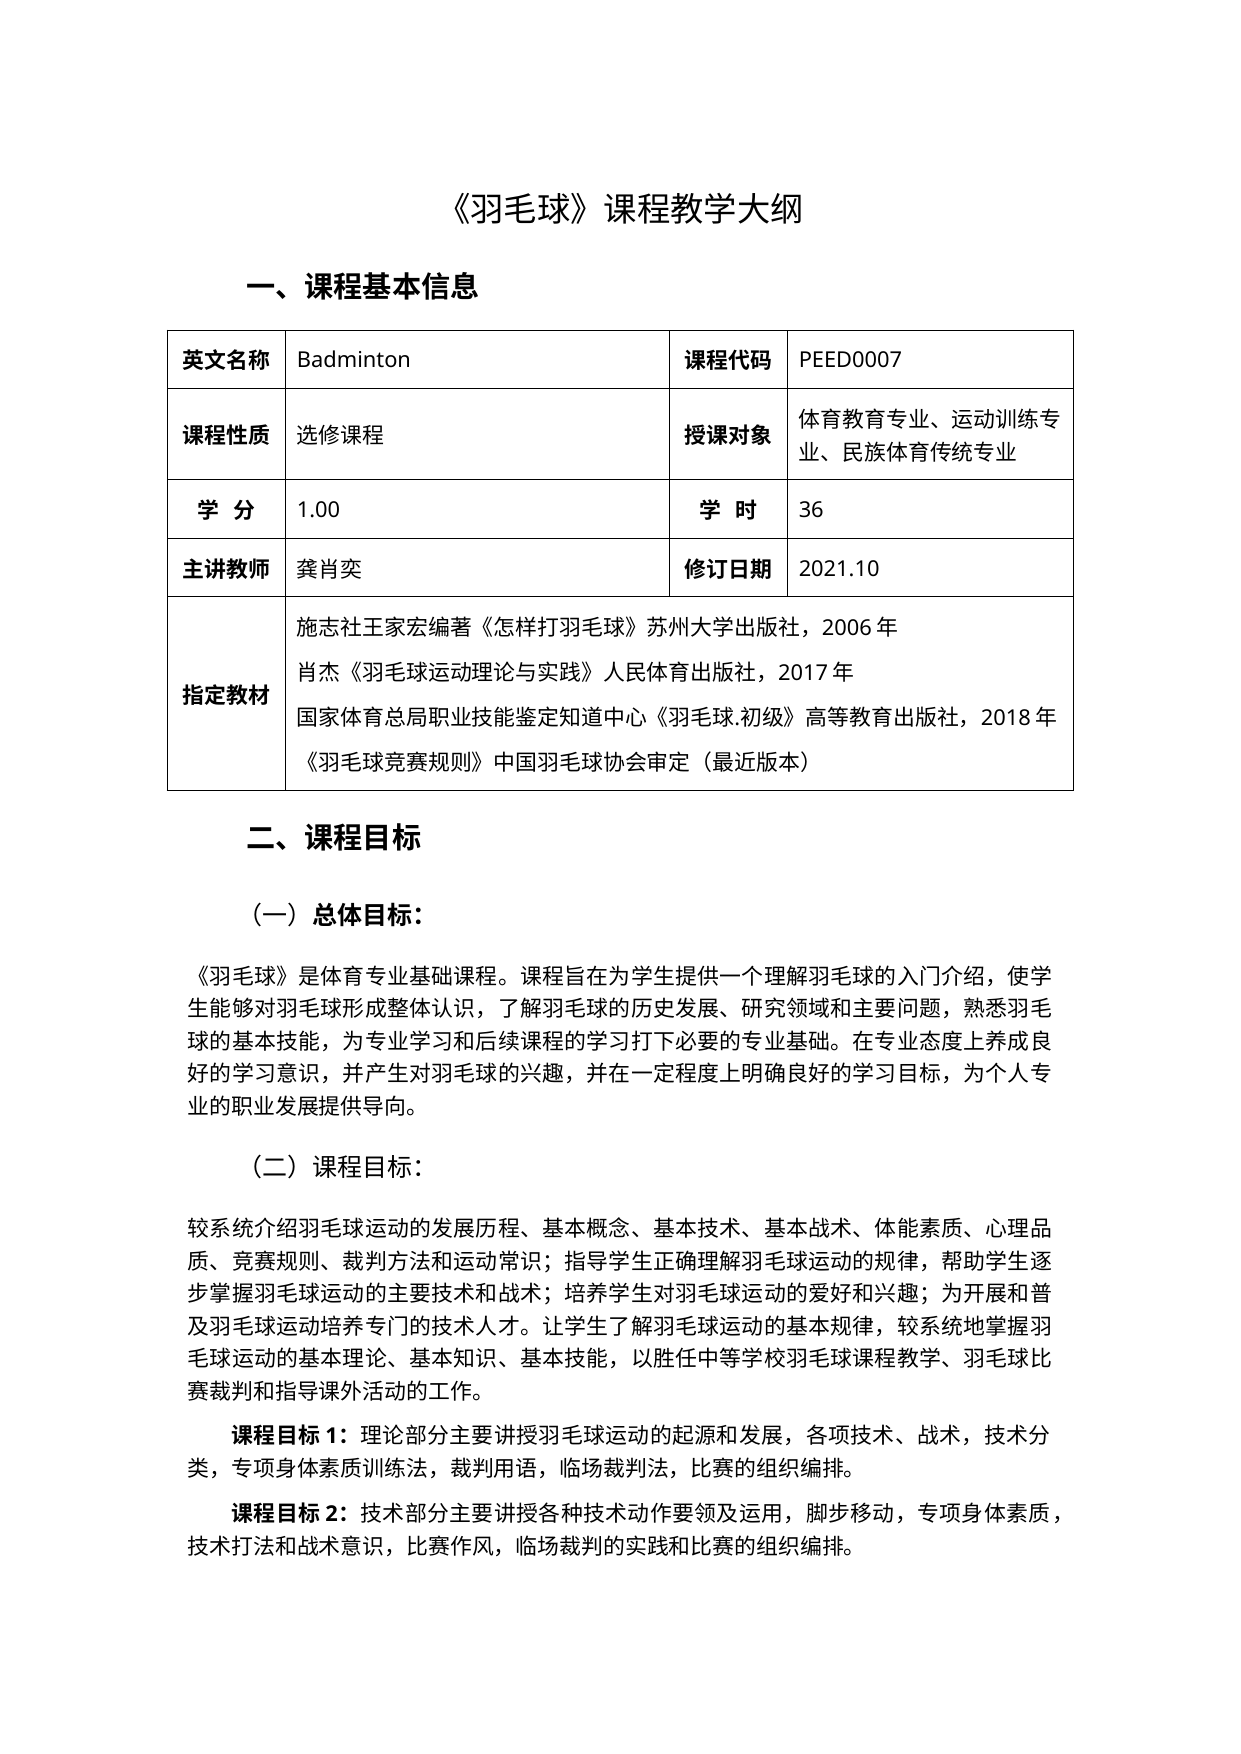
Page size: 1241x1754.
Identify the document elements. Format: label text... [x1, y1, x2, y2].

table_cell 36 [788, 480, 1073, 538]
text 《羽毛球》是体育专业基础课程。课程旨在为学生提供一个理解羽毛球的入门介绍，使学生能够对羽毛球形成整体认识，了解羽毛球的历史发展、研究领域和主要问题，熟悉羽毛球的基本技能，为专业学习和后续课程的学习打下必要的专业基础。在专业态度上养成良好的学习意识，并产生对羽毛球的兴趣，并在一定程度上明确良好的学习目标，为个人专业的职业发展提供导向。 [187, 958, 1053, 1121]
table_header Badminton [286, 331, 669, 388]
table_cell 施志社王家宏编著《怎样打羽毛球》苏州大学出版社，2006年 肖杰《羽毛球运动理论与实践》人民体育出版社，2017年 国家体育总局职业技能鉴定知道中心《羽毛球.初级》高等教育出版社，2018年 《羽毛球竞赛规则》中国羽毛球协会审定（最近版本） [286, 597, 1073, 790]
text （一）总体目标： [187, 881, 1053, 946]
table_cell 选修课程 [286, 389, 669, 479]
table_cell 主讲教师 [168, 539, 285, 596]
table_cell 授课对象 [670, 389, 787, 479]
text 《羽毛球》课程教学大纲 [187, 174, 1053, 239]
table_cell 课程性质 [168, 389, 285, 479]
table_cell 1.00 [286, 480, 669, 538]
text 二、课程目标 [187, 803, 1053, 868]
text 较系统介绍羽毛球运动的发展历程、基本概念、基本技术、基本战术、体能素质、心理品质、竞赛规则、裁判方法和运动常识；指导学生正确理解羽毛球运动的规律，帮助学生逐步掌握羽毛球运动的主要技术和战术；培养学生对羽毛球运动的爱好和兴趣；为开展和普及羽毛球运动培养专门的技术人才。让学生了解羽毛球运动的基本规律，较系统地掌握羽毛球运动的基本理论、基本知识、基本技能，以胜任中等学校羽毛球课程教学、羽毛球比赛裁判和指导课外活动的工作。 [187, 1211, 1053, 1406]
table_cell 修订日期 [670, 539, 787, 596]
table_cell 龚肖奕 [286, 539, 669, 596]
table_cell 指定教材 [168, 597, 285, 790]
table_cell 学 分 [168, 480, 285, 538]
text 课程目标1：理论部分主要讲授羽毛球运动的起源和发展，各项技术、战术，技术分类，专项身体素质训练法，裁判用语，临场裁判法，比赛的组织编排。 [187, 1418, 1053, 1483]
table_cell 体育教育专业、运动训练专业、民族体育传统专业 [788, 389, 1073, 479]
text （二）课程目标： [187, 1133, 1053, 1198]
text 课程目标2：技术部分主要讲授各种技术动作要领及运用，脚步移动，专项身体素质，技术打法和战术意识，比赛作风，临场裁判的实践和比赛的组织编排。 [187, 1496, 1053, 1561]
text 一、课程基本信息 [187, 252, 1053, 317]
table_header 英文名称 [168, 331, 285, 388]
table_cell 2021.10 [788, 539, 1073, 596]
table_header 课程代码 [670, 331, 787, 388]
table_header PEED0007 [788, 331, 1073, 388]
table_cell 学 时 [670, 480, 787, 538]
